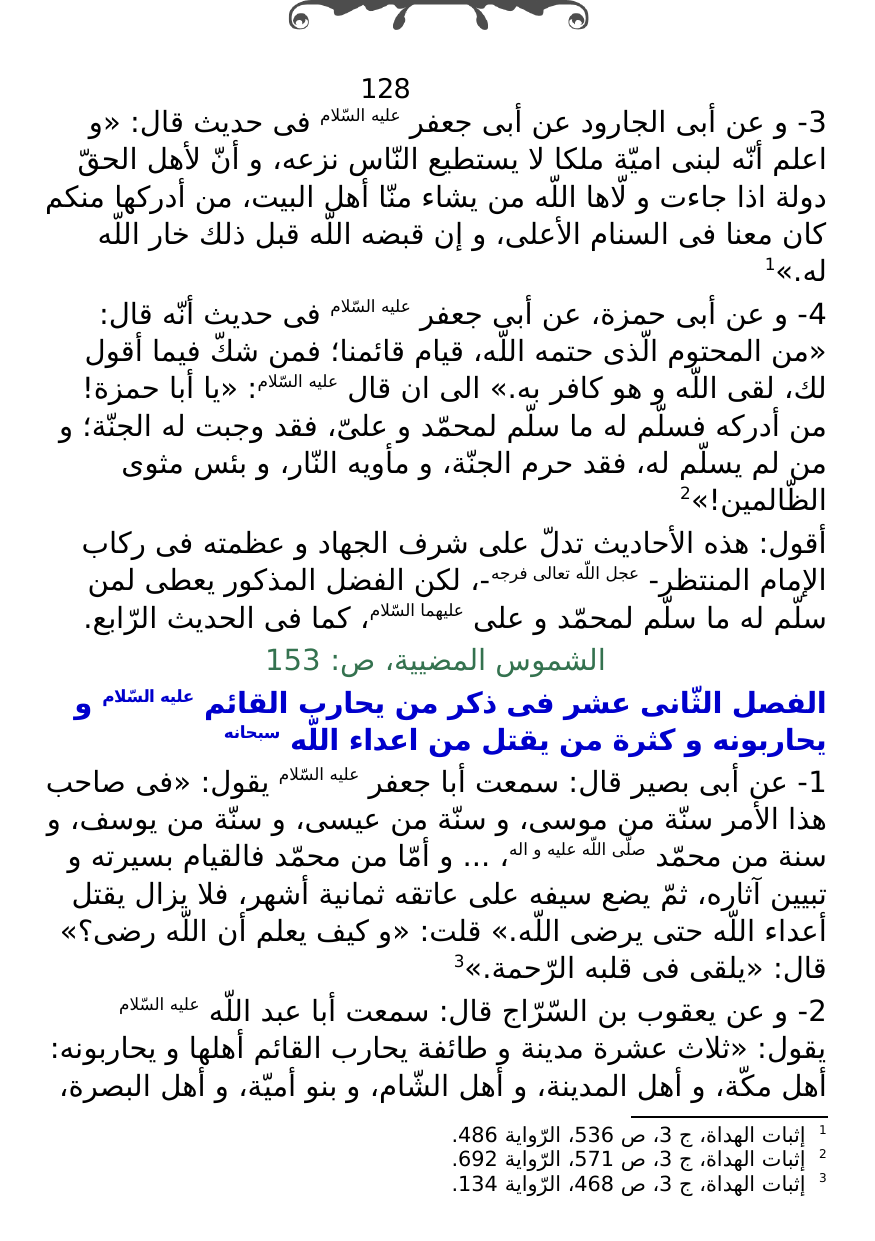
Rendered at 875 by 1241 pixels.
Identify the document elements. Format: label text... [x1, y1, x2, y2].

text 1- عن أبى بصير قال: سمعت أبا جعفر عليه السّلام يقول: «فى صاحب هذا الأمر سنّة من موسى، و سنّة من عيسى، و سنّة من يوسف، و سنة من محمّد صلّى اللّه عليه و اله، ... و أمّا من محمّد فالقيام بسيرته و تبيين آثاره، ثمّ يضع سيفه على عاتقه ثمانية أشهر، فلا يزال يقتل أعداء اللّه حتى يرضى اللّه.» قلت: «و كيف يعلم أن اللّه رضى؟» قال: «يلقى فى قلبه الرّحمة.» [44, 765, 827, 986]
text الشموس المضيية، ص: 153 [44, 644, 827, 678]
text أقول: هذه الأحاديث تدلّ على شرف الجهاد و عظمته فى ركاب الإمام المنتظر- عجل اللّه تعالى فرجه-، لكن الفضل المذكور يعطى لمن سلّم له ما سلّم لمحمّد و على عليهما السّلام، كما فى الحديث الرّابع. [44, 526, 827, 635]
text 4- و عن أبى حمزة، عن أبى جعفر عليه السّلام فى حديث أنّه قال: «من المحتوم الّذى حتمه اللّه، قيام قائمنا؛ فمن شكّ فيما أقول لك، لقى اللّه و هو كافر به.» الى ان قال عليه السّلام: «يا أبا حمزة! من أدركه فسلّم له ما سلّم لمحمّد و علىّ، فقد وجبت له الجنّة؛ و من لم يسلّم له، فقد حرم الجنّة، و مأويه النّار، و بئس مثوى الظّالمين!» [44, 297, 827, 518]
picture [288, 0, 589, 30]
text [44, 994, 827, 1103]
subtitle الفصل الثّانى عشر فى ذكر من يحارب القائم عليه السّلام و يحاربونه و كثرة من يقتل من اعداء اللّه سبحانه‏ [44, 686, 827, 757]
text 3- و عن أبى الجارود عن أبى جعفر عليه السّلام فى حديث قال: «و اعلم أنّه لبنى اميّة ملكا لا يستطيع النّاس نزعه، و أنّ لأهل الحقّ دولة اذا جاءت و لّاها اللّه من يشاء منّا أهل البيت، من أدركها منكم كان معنا فى السنام الأعلى، و إن قبضه اللّه قبل ذلك خار اللّه له.» [44, 105, 827, 288]
